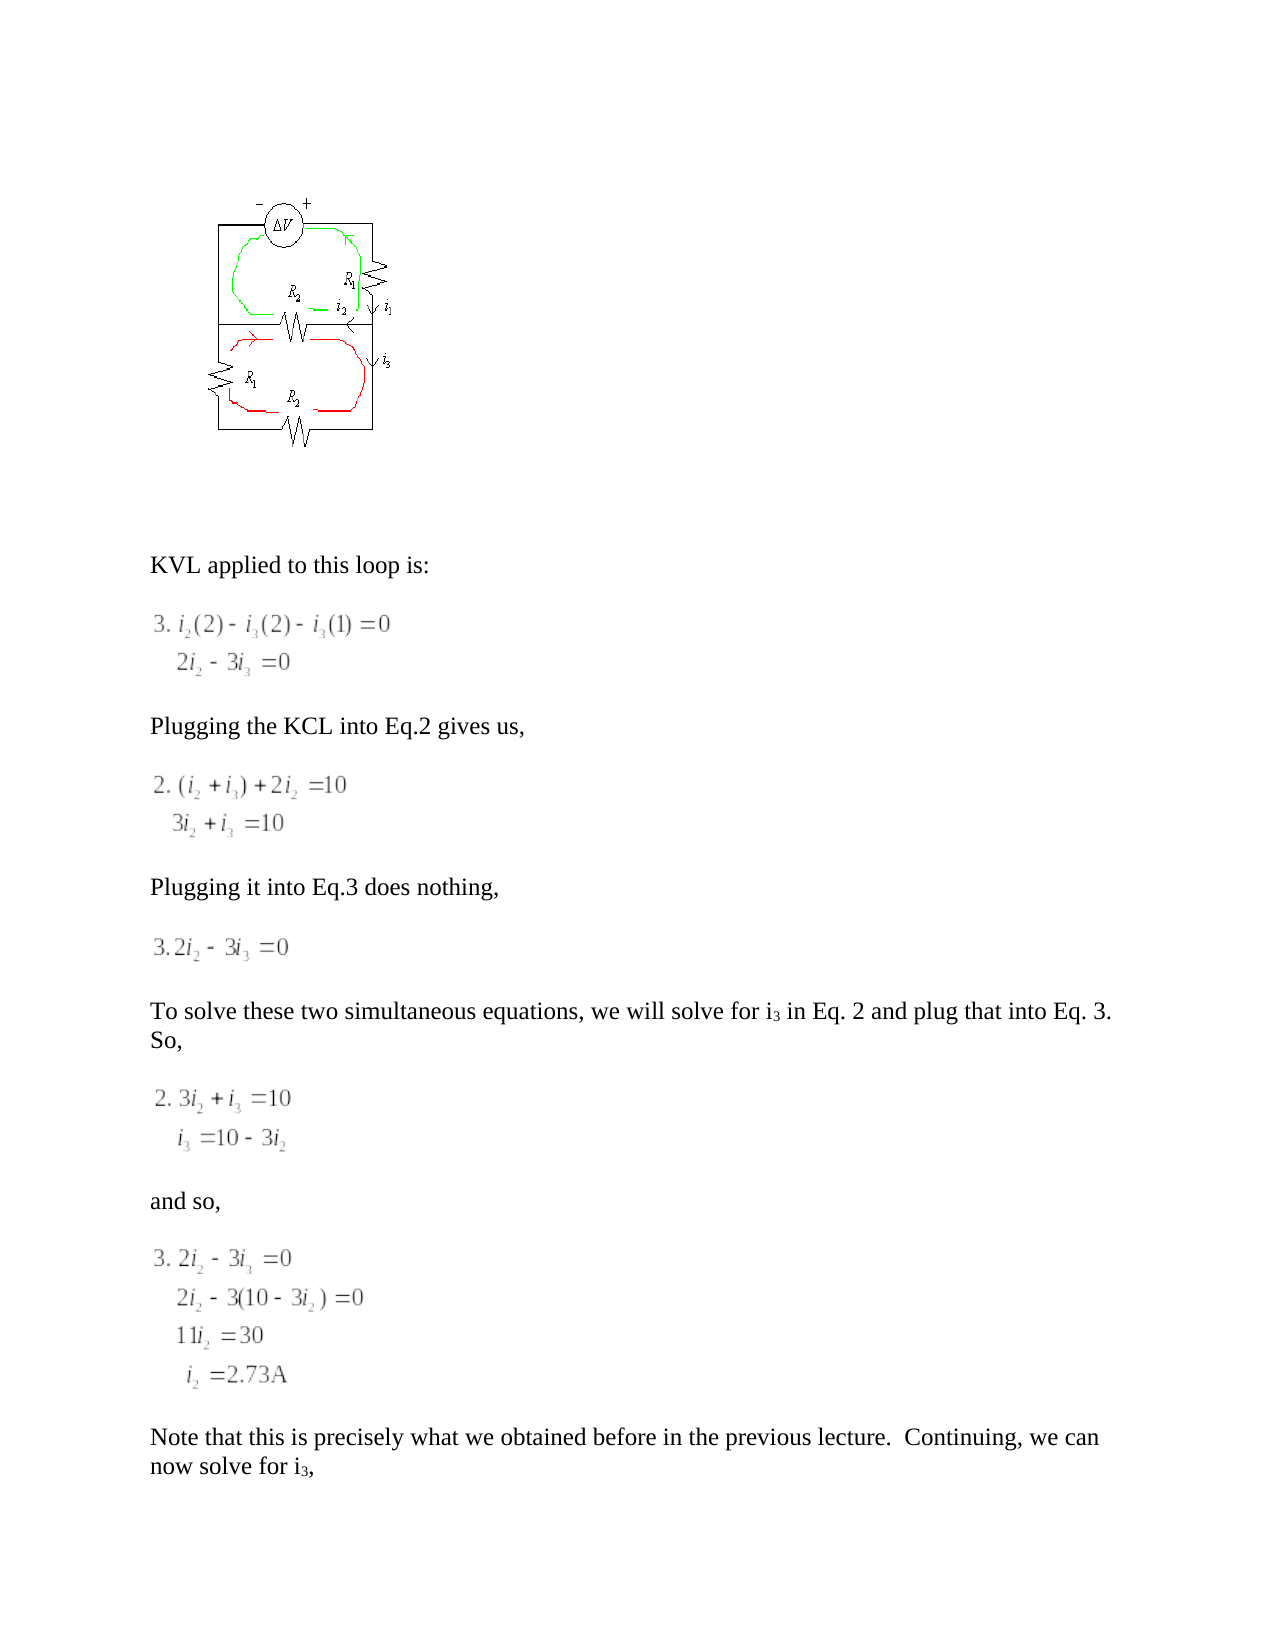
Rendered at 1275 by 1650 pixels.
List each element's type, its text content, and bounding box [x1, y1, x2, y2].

text KVL applied to this loop is: [150, 550, 1125, 579]
text Plugging the KCL into Eq.2 gives us, [150, 711, 1125, 740]
picture [150, 150, 489, 522]
text Note that this is precisely what we obtained before in the previous lecture. Continuing, we can now solve for i3, [150, 1422, 1125, 1480]
text Plugging it into Eq.3 does nothing, [150, 872, 1125, 901]
text To solve these two simultaneous equations, we will solve for i3 in Eq. 2 and plug that into Eq. 3. So, [150, 996, 1125, 1054]
text and so, [150, 1186, 1125, 1215]
